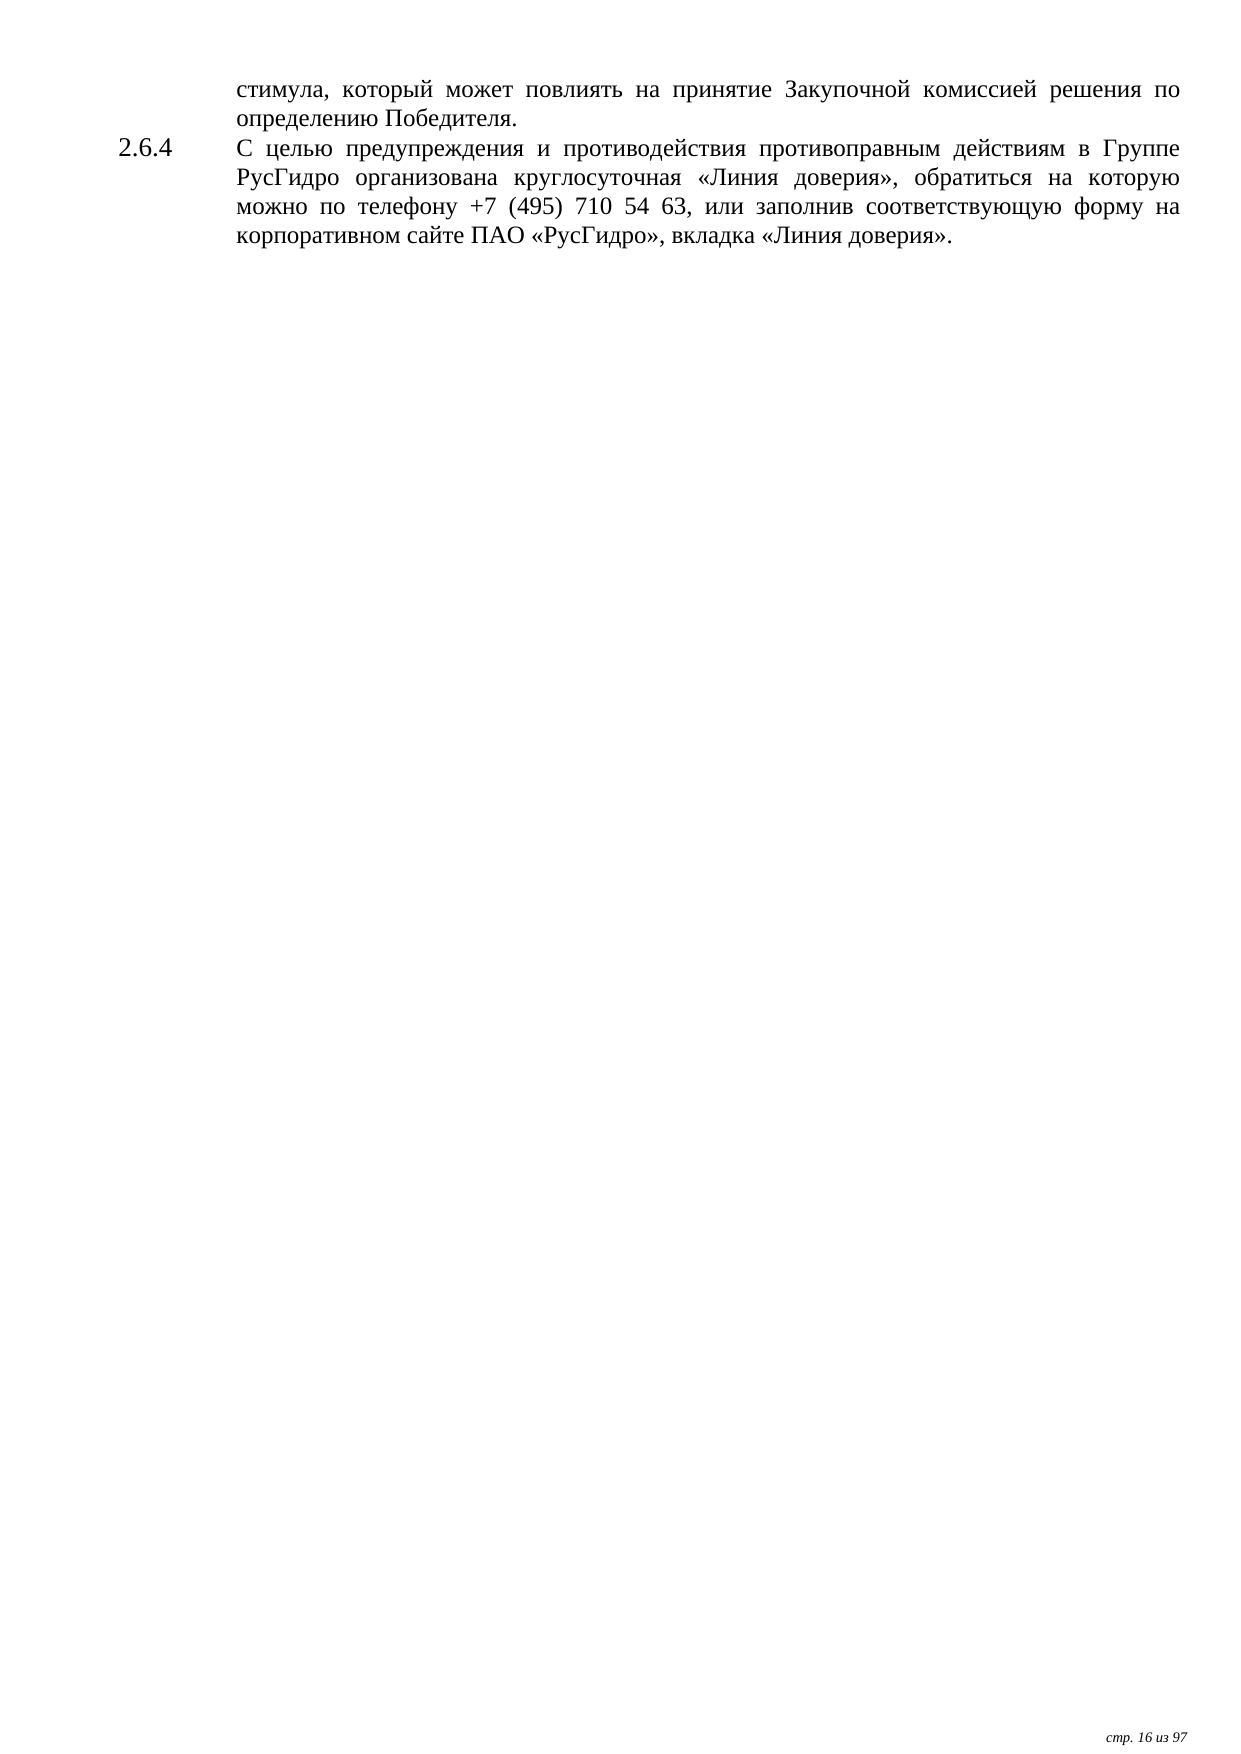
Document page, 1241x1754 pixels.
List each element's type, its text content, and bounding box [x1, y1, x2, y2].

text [118, 74, 1181, 131]
text С целью предупреждения и противодействия противоправным действиям в Группе РусГидро организована круглосуточная «Линия доверия», обратиться на которую можно по телефону +7 (495) 710 54 63, или заполнив соответствующую форму на корпоративном сайте ПАО «РусГидро», вкладка «Линия доверия». [118, 131, 1181, 249]
